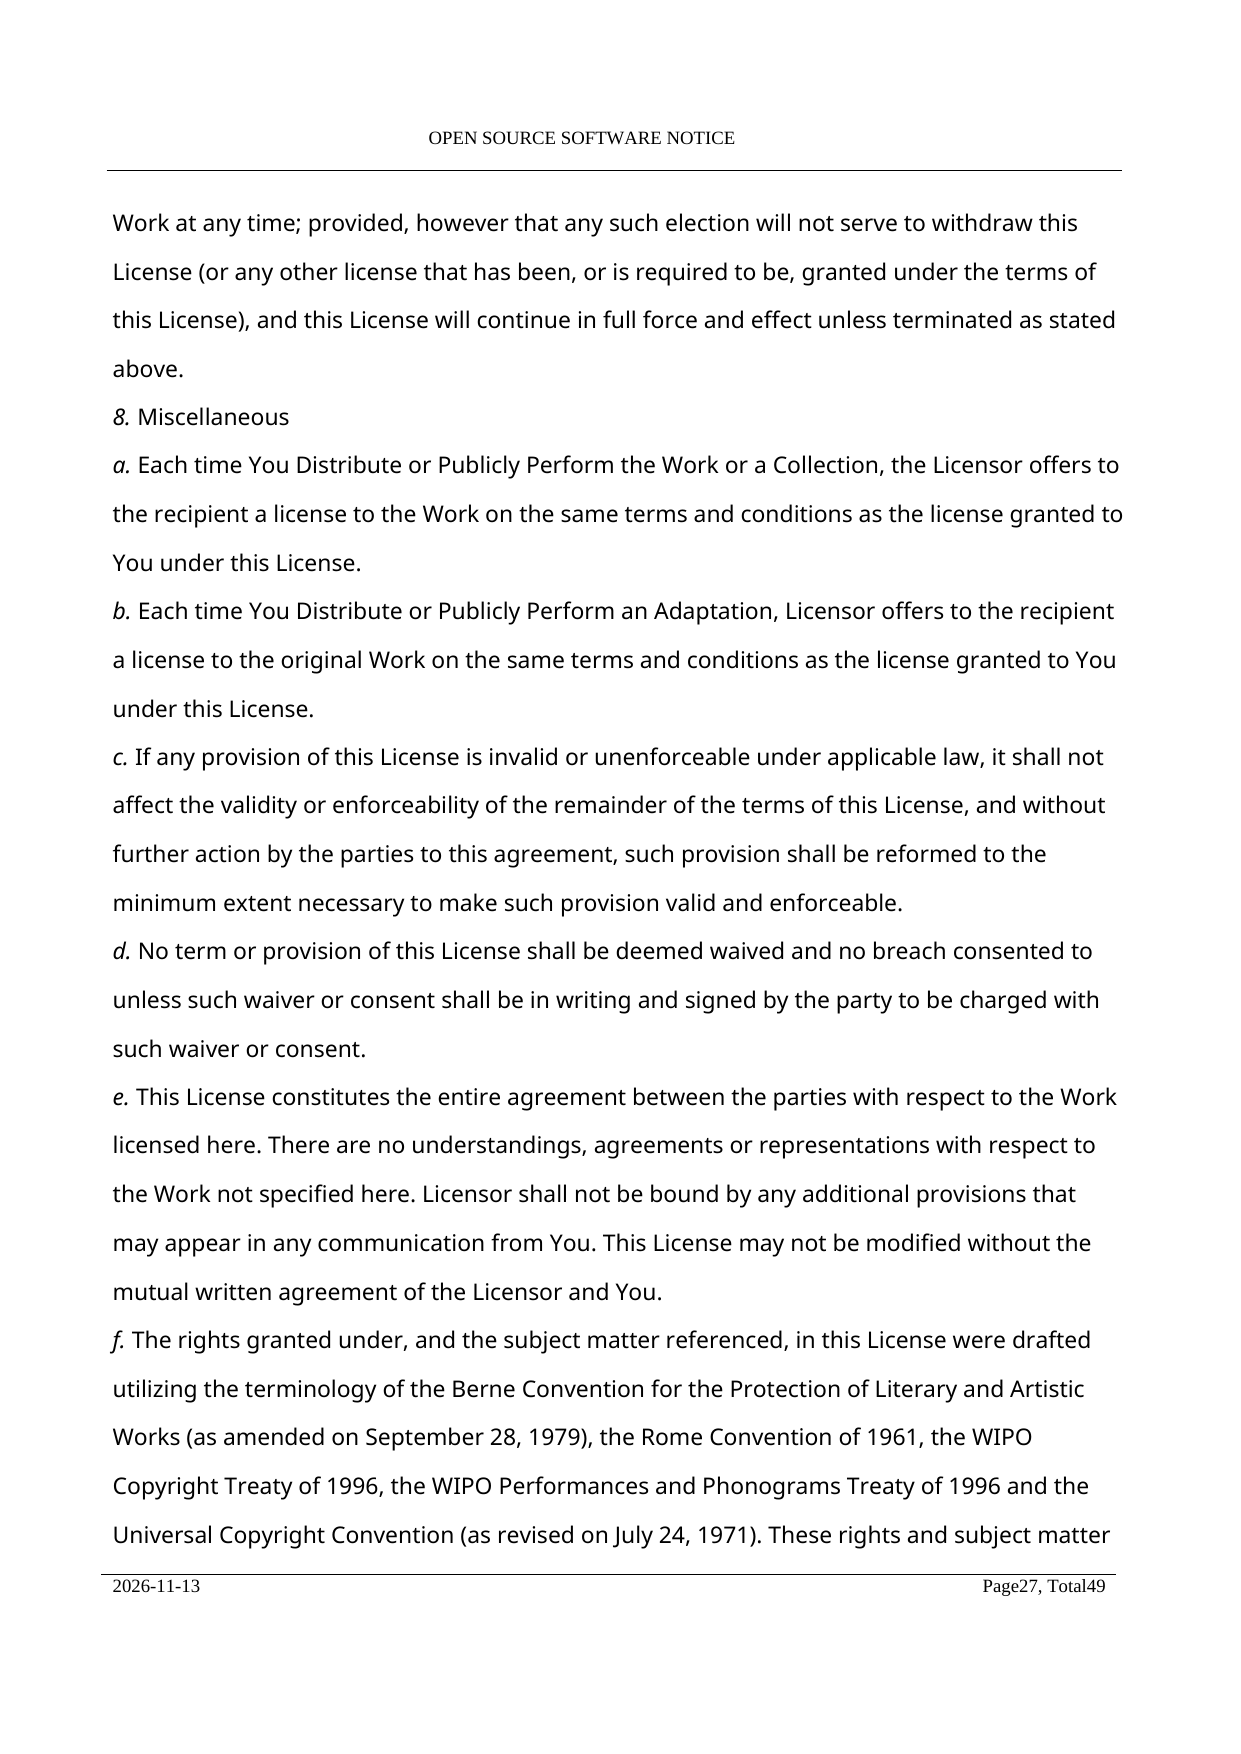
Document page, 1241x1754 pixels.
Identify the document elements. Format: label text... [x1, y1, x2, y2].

text e. This License constitutes the entire agreement between the parties with respect to the Work licensed here. There are no understandings, agreements or representations with respect to the Work not specified here. Licensor shall not be bound by any additional provisions that may appear in any communication from You. This License may not be modified without the mutual written agreement of the Licensor and You. [112, 1080, 1128, 1308]
text 8. Miscellaneous [112, 401, 1128, 433]
text d. No term or provision of this License shall be deemed waived and no breach consented to unless such waiver or consent shall be in writing and signed by the party to be charged with such waiver or consent. [112, 934, 1128, 1064]
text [112, 206, 1128, 385]
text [112, 1323, 1128, 1551]
text c. If any provision of this License is invalid or unenforceable under applicable law, it shall not affect the validity or enforceability of the remainder of the terms of this License, and without further action by the parties to this agreement, such provision shall be reformed to the minimum extent necessary to make such provision valid and enforceable. [112, 740, 1128, 919]
text b. Each time You Distribute or Publicly Perform an Adaptation, Licensor offers to the recipient a license to the original Work on the same terms and conditions as the license granted to You under this License. [112, 594, 1128, 724]
text a. Each time You Distribute or Publicly Perform the Work or a Collection, the Licensor offers to the recipient a license to the Work on the same terms and conditions as the license granted to You under this License. [112, 449, 1128, 579]
